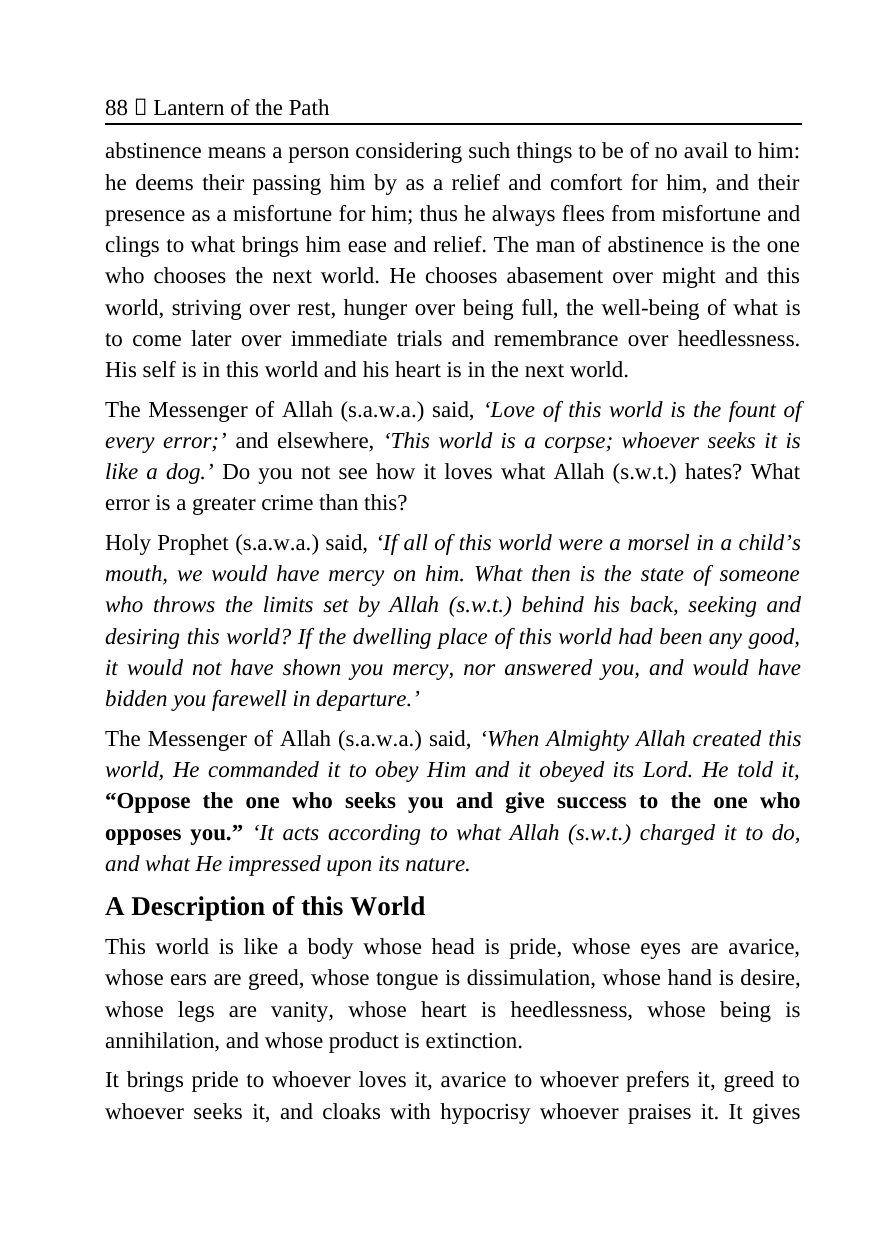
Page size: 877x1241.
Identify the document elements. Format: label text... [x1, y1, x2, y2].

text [105, 1063, 802, 1125]
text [105, 134, 802, 384]
text The Messenger of Allah (s.a.w.a.) said, ‘Love of this world is the fount of every error;’ and elsewhere, ‘This world is a corpse; whoever seeks it is like a dog.’ Do you not see how it loves what Allah (s.w.t.) hates? What error is a greater crime than this? [105, 392, 802, 517]
subtitle A Description of this World [105, 890, 802, 921]
text The Messenger of Allah (s.a.w.a.) said, ‘When Almighty Allah created this world, He commanded it to obey Him and it obeyed its Lord. He told it, “Oppose the one who seeks you and give success to the one who opposes you.” ‘It acts according to what Allah (s.w.t.) charged it to do, and what He impressed upon its nature. [105, 721, 802, 877]
text Holy Prophet (s.a.w.a.) said, ‘If all of this world were a morsel in a child’s mouth, we would have mercy on him. What then is the state of someone who throws the limits set by Allah (s.w.t.) behind his back, seeking and desiring this world? If the dwelling place of this world had been any good, it would not have shown you mercy, nor answered you, and would have bidden you farewell in departure.’ [105, 525, 802, 713]
text This world is like a body whose head is pride, whose eyes are avarice, whose ears are greed, whose tongue is dissimulation, whose hand is desire, whose legs are vanity, whose heart is heedlessness, whose being is annihilation, and whose product is extinction. [105, 929, 802, 1054]
